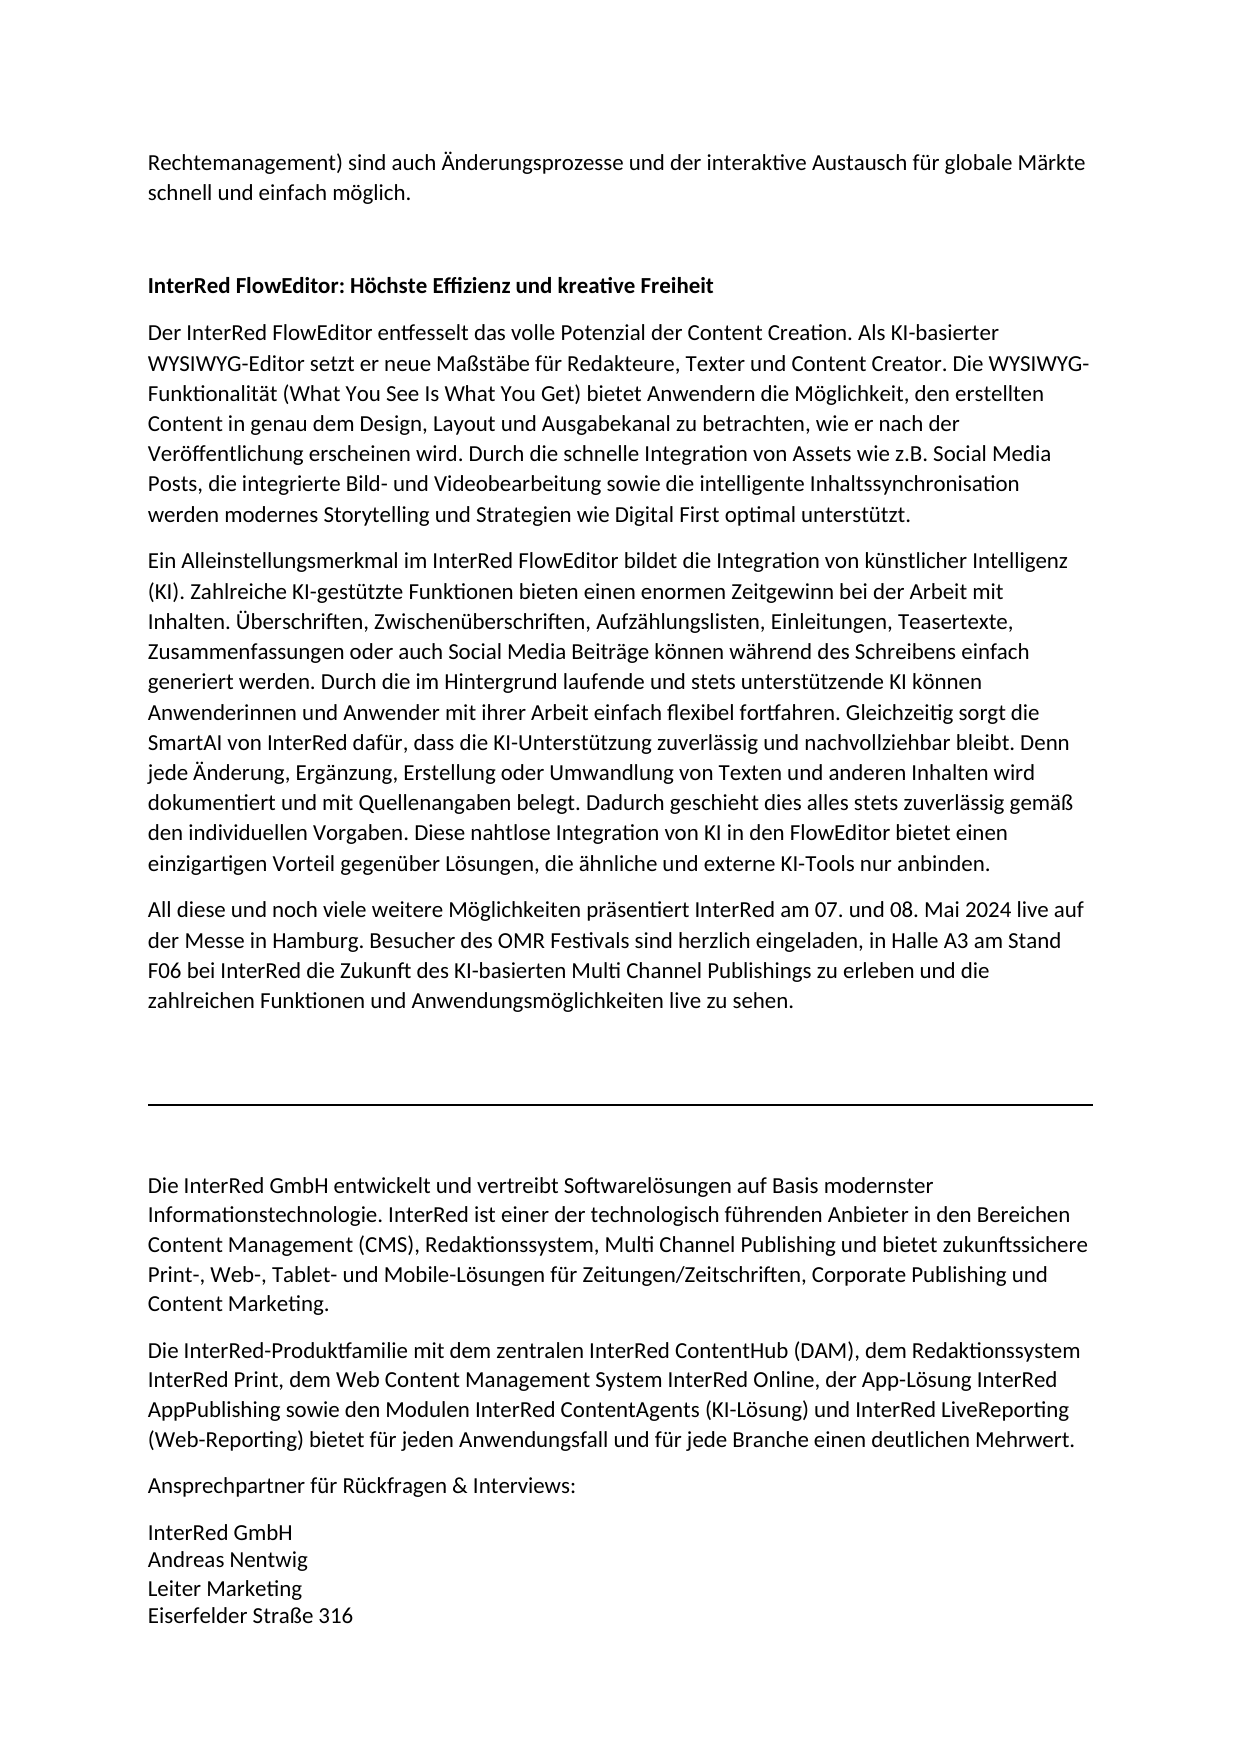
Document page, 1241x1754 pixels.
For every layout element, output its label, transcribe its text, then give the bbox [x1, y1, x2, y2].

text Leiter Marketing [148, 1574, 1093, 1602]
text Der InterRed FlowEditor entfesselt das volle Potenzial der Content Creation. Als KI-basierter WYSIWYG-Editor setzt er neue Maßstäbe für Redakteure, Texter und Content Creator. Die WYSIWYG-Funktionalität (What You See Is What You Get) bietet Anwendern die Möglichkeit, den erstellten Content in genau dem Design, Layout und Ausgabekanal zu betrachten, wie er nach der Veröffentlichung erscheinen wird. Durch die schnelle Integration von Assets wie z.B. Social Media Posts, die integrierte Bild- und Videobearbeitung sowie die intelligente Inhaltssynchronisation werden modernes Storytelling und Strategien wie Digital First optimal unterstützt. [148, 318, 1093, 528]
text Ansprechpartner für Rückfragen & Interviews: [148, 1471, 1093, 1499]
text Ein Alleinstellungsmerkmal im InterRed FlowEditor bildet die Integration von künstlicher Intelligenz (KI). Zahlreiche KI-gestützte Funktionen bieten einen enormen Zeitgewinn bei der Arbeit mit Inhalten. Überschriften, Zwischenüberschriften, Aufzählungslisten, Einleitungen, Teasertexte, Zusammenfassungen oder auch Social Media Beiträge können während des Schreibens einfach generiert werden. Durch die im Hintergrund laufende und stets unterstützende KI können Anwenderinnen und Anwender mit ihrer Arbeit einfach flexibel fortfahren. Gleichzeitig sorgt die SmartAI von InterRed dafür, dass die KI-Unterstützung zuverlässig und nachvollziehbar bleibt. Denn jede Änderung, Ergänzung, Erstellung oder Umwandlung von Texten und anderen Inhalten wird dokumentiert und mit Quellenangaben belegt. Dadurch geschieht dies alles stets zuverlässig gemäß den individuellen Vorgaben. Diese nahtlose Integration von KI in den FlowEditor bietet einen einzigartigen Vorteil gegenüber Lösungen, die ähnliche und externe KI-Tools nur anbinden. [148, 547, 1093, 877]
text Eiserfelder Straße 316 [148, 1602, 1093, 1630]
text Andreas Nentwig [148, 1546, 1093, 1574]
text Die InterRed GmbH entwickelt und vertreibt Softwarelösungen auf Basis modernster Informationstechnologie. InterRed ist einer der technologisch führenden Anbieter in den Bereichen Content Management (CMS), Redaktionssystem, Multi Channel Publishing und bietet zukunftssichere Print-, Web-, Tablet- und Mobile-Lösungen für Zeitungen/Zeitschriften, Corporate Publishing und Content Marketing. [148, 1171, 1093, 1317]
text Die InterRed-Produktfamilie mit dem zentralen InterRed ContentHub (DAM), dem Redaktionssystem InterRed Print, dem Web Content Management System InterRed Online, der App-Lösung InterRed AppPublishing sowie den Modulen InterRed ContentAgents (KI-Lösung) und InterRed LiveReporting (Web-Reporting) bietet für jeden Anwendungsfall und für jede Branche einen deutlichen Mehrwert. [148, 1336, 1093, 1453]
text InterRed GmbH [148, 1518, 1093, 1546]
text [148, 148, 1093, 206]
text All diese und noch viele weitere Möglichkeiten präsentiert InterRed am 07. und 08. Mai 2024 live auf der Messe in Hamburg. Besucher des OMR Festivals sind herzlich eingeladen, in Halle A3 am Stand F06 bei InterRed die Zukunft des KI-basierten Multi Channel Publishings zu erleben und die zahlreichen Funktionen und Anwendungsmöglichkeiten live zu sehen. [148, 896, 1093, 1014]
text InterRed FlowEditor: Höchste Effizienz und kreative Freiheit [148, 272, 1093, 299]
